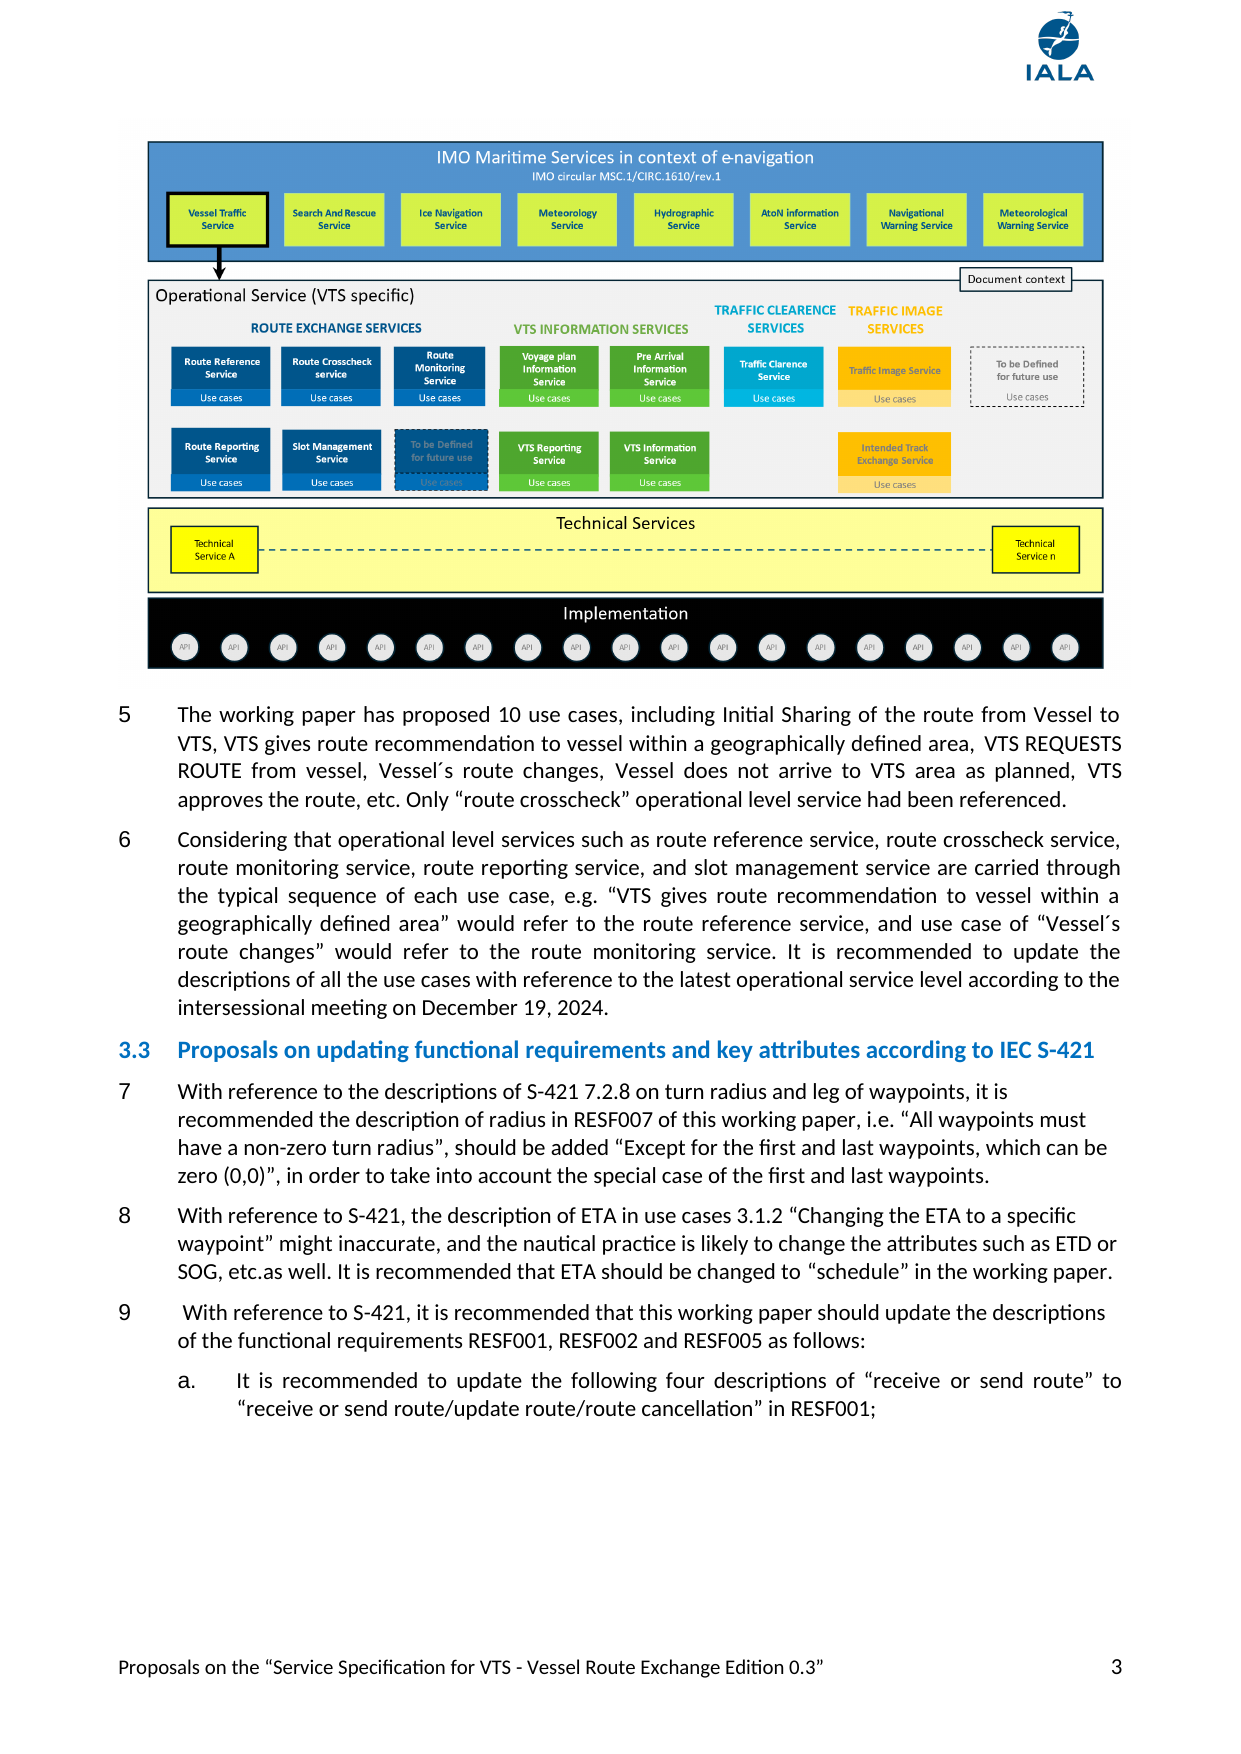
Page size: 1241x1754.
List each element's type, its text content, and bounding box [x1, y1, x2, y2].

list With reference to S-421, the description of ETA in use cases 3.1.2 “Changing the ETA to a specific waypoint” might inaccurate, and the nautical practice is likely to change the attributes such as ETD or SOG, etc.as well. It is recommended that ETA should be changed to “schedule” in the working paper. [118, 1201, 1122, 1286]
list The working paper has proposed 10 use cases, including Initial Sharing of the route from Vessel to VTS, VTS gives route recommendation to vessel within a geographically defined area, VTS REQUESTS ROUTE from vessel, Vessel´s route changes, Vessel does not arrive to VTS area as planned, VTS approves the route, etc. Only “route crosscheck” operational level service had been referenced. [118, 701, 1122, 813]
list With reference to S-421, it is recommended that this working paper should update the descriptions of the functional requirements RESF001, RESF002 and RESF005 as follows: [118, 1298, 1122, 1354]
list Considering that operational level services such as route reference service, route crosscheck service, route monitoring service, route reporting service, and slot management service are carried through the typical sequence of each use case, e.g. “VTS gives route recommendation to vessel within a geographically defined area” would refer to the route reference service, and use case of “Vessel´s route changes” would refer to the route monitoring service. It is recommended to update the descriptions of all the use cases with reference to the latest operational service level according to the intersessional meeting on December 19, 2024. [118, 825, 1122, 1021]
list With reference to the descriptions of S-421 7.2.8 on turn radius and leg of waypoints, it is recommended the description of radius in RESF007 of this working paper, i.e. “All waypoints must have a non-zero turn radius”, should be added “Except for the first and last waypoints, which can be zero (0,0)”, in order to take into account the special case of the first and last waypoints. [118, 1077, 1122, 1189]
picture [118, 118, 1132, 689]
subtitle Proposals on updating functional requirements and key attributes according to IEC S-421 [118, 1034, 1122, 1064]
picture [1011, 3, 1106, 96]
list It is recommended to update the following four descriptions of “receive or send route” to “receive or send route/update route/route cancellation” in RESF001; [177, 1367, 1122, 1423]
